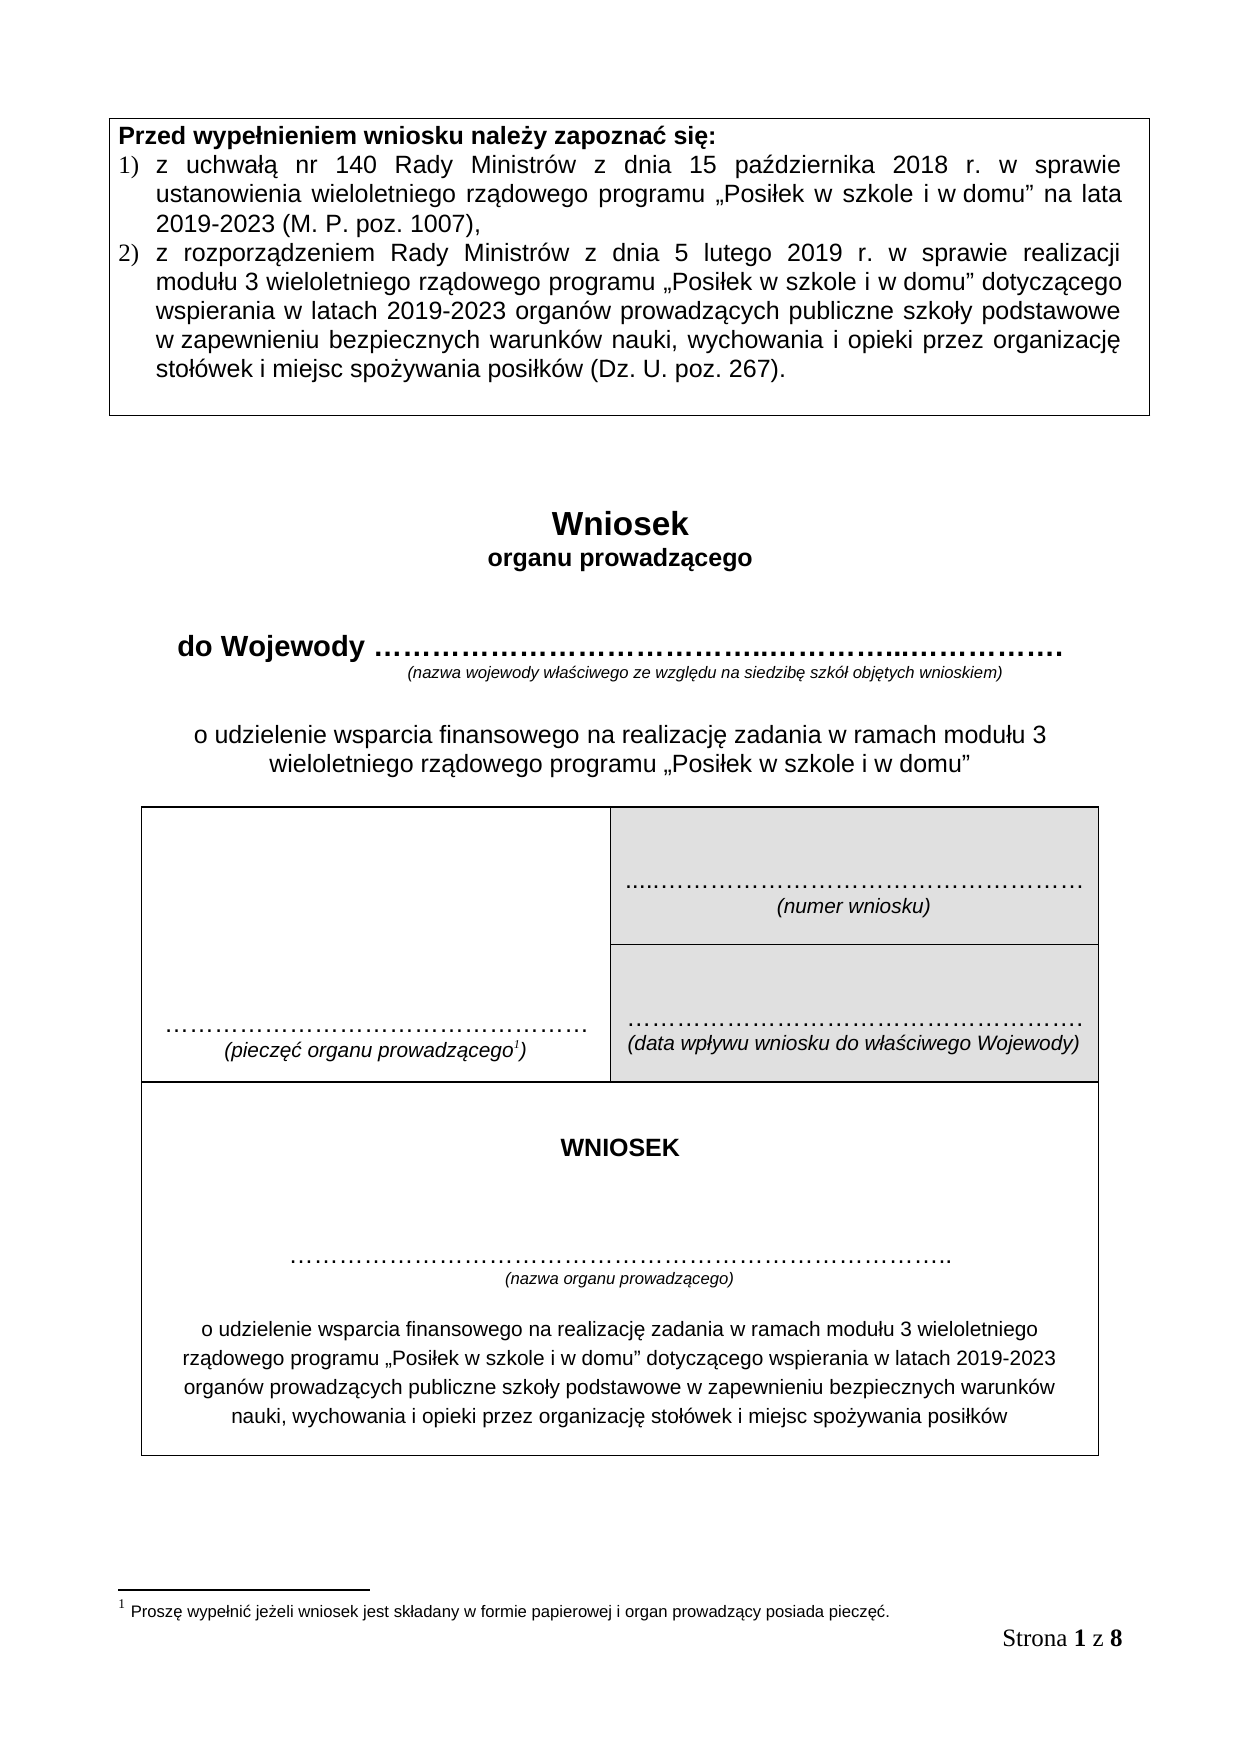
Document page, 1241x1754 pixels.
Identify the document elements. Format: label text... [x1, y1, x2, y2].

text (nazwa wojewody właściwego ze względu na siedzibę szkół objętych wnioskiem) [118, 663, 1122, 682]
text organu prowadzącego [118, 543, 1122, 572]
table_header …………………………………………… (pieczęć organu prowadzącego) [142, 808, 610, 1081]
text o udzielenie wsparcia finansowego na realizację zadania w ramach modułu 3 wieloletniego rządowego programu „Posiłek w szkole i w domu” [118, 720, 1122, 778]
table_header .....…………………………………………… (numer wniosku) [611, 808, 1098, 944]
text do Wojewody …………………………………..…………...……………. [118, 629, 1122, 663]
subtitle Wniosek [118, 504, 1122, 543]
table_cell WNIOSEK …………………………………………………………………….. (nazwa organu prowadzącego) o udzielenie wsparcia finansowego na realizację zadania w ramach modułu 3 wieloletniego rządowego programu „Posiłek w szkole i w domu” dotyczącego wspierania w latach 2019-2023 organów prowadzących publiczne szkoły podstawowe w zapewnieniu bezpiecznych warunków nauki, wychowania i opieki przez organizację stołówek i miejsc spożywania posiłków [142, 1083, 1098, 1454]
list z rozporządzeniem Rady Ministrów z dnia 5 lutego 2019 r. w sprawie realizacji modułu 3 wieloletniego rządowego programu „Posiłek w szkole i w domu” dotyczącego wspierania w latach 2019-2023 organów prowadzących publiczne szkoły podstawowe w zapewnieniu bezpiecznych warunków nauki, wychowania i opieki przez organizację stołówek i miejsc spożywania posiłków (Dz. U. poz. 267). [118, 238, 1122, 381]
list z uchwałą nr 140 Rady Ministrów z dnia 15 października 2018 r. w sprawie ustanowienia wieloletniego rządowego programu „Posiłek w szkole i w domu” na lata 2019-2023 (M. P. poz. 1007), [118, 150, 1122, 238]
text Przed wypełnieniem wniosku należy zapoznać się: [110, 119, 1149, 150]
table_cell ………………………………………………. (data wpływu wniosku do właściwego Wojewody) [611, 945, 1098, 1081]
